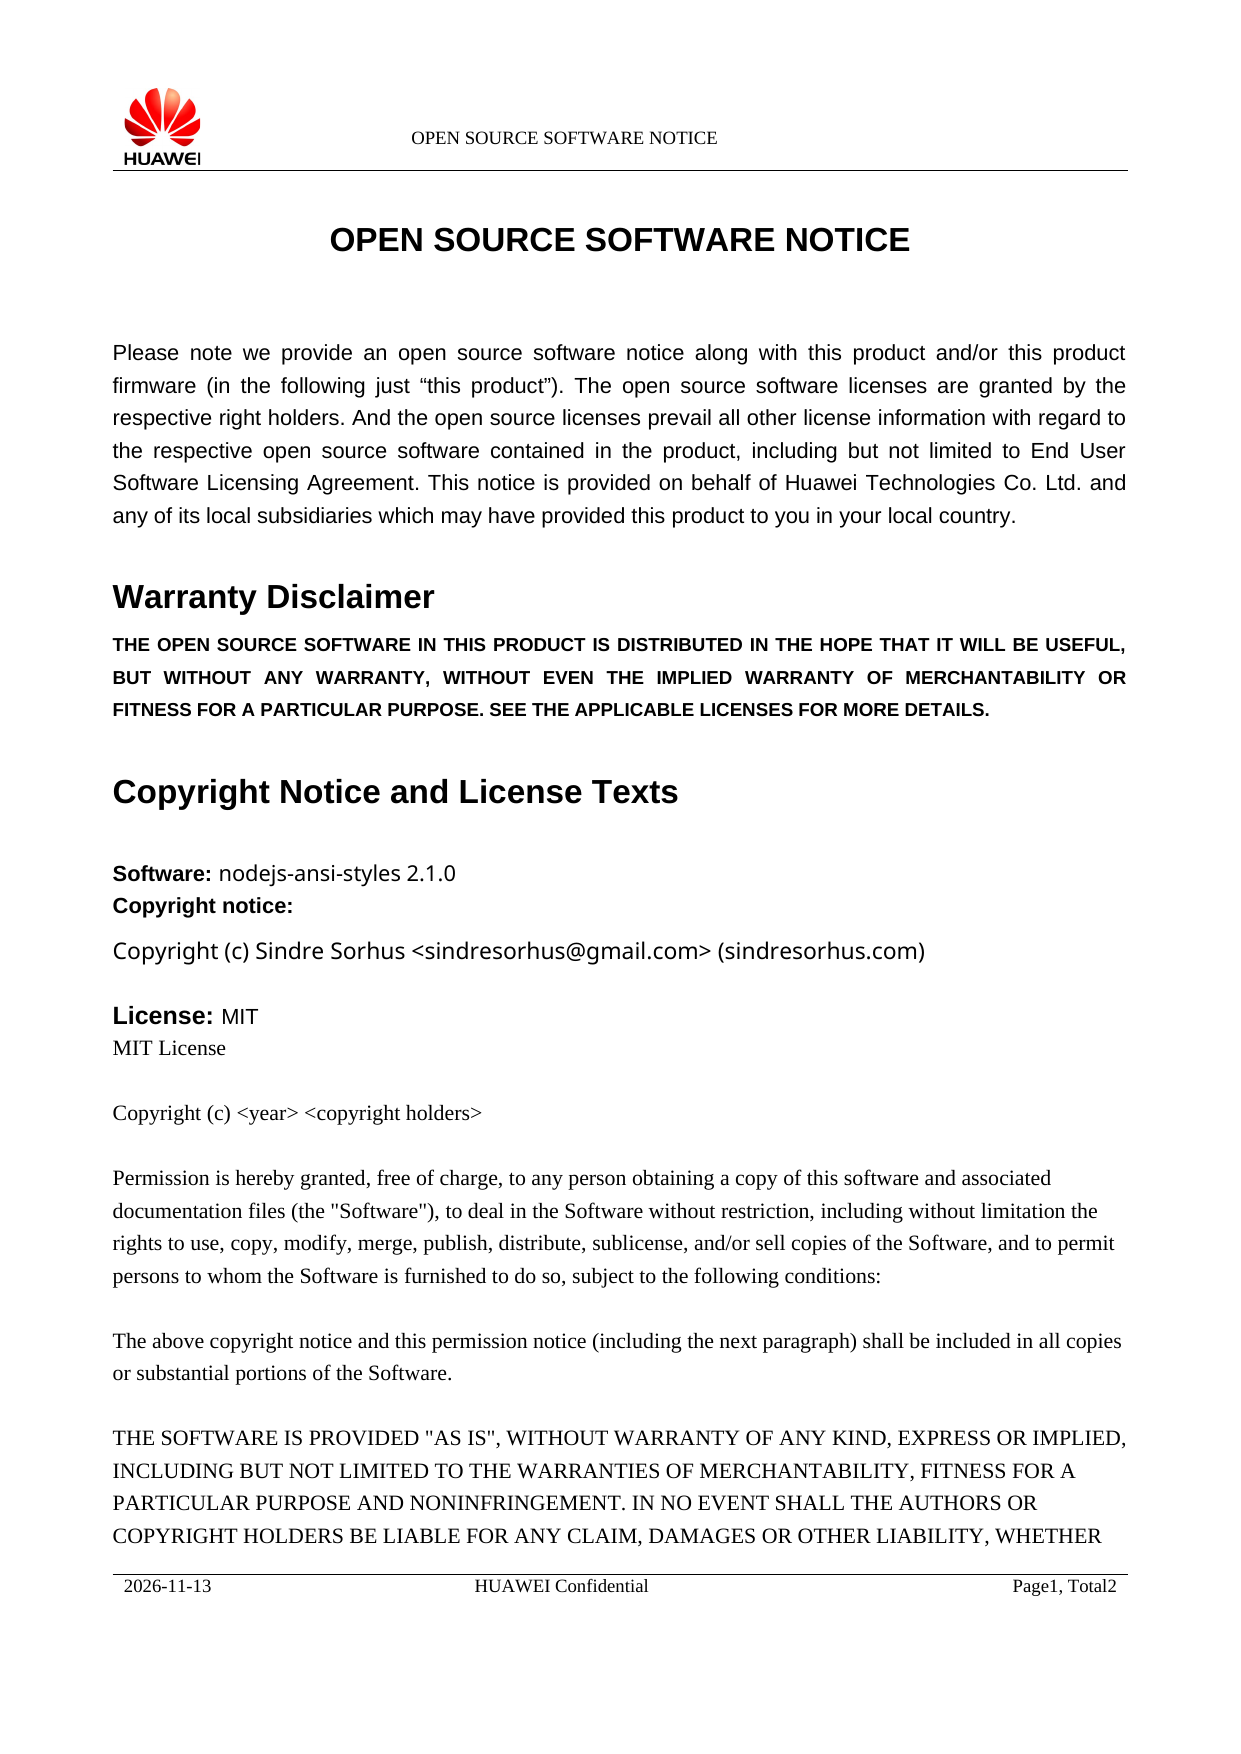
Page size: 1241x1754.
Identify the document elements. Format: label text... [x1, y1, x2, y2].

text OPEN SOURCE SOFTWARE NOTICE [112, 206, 1128, 271]
text License: MIT [112, 999, 1128, 1031]
text Copyright (c) Sindre Sorhus <sindresorhus@gmail.com> (sindresorhus.com) [112, 934, 1128, 966]
title Software: nodejs-ansi-styles 2.1.0 [112, 856, 1128, 889]
text Warranty Disclaimer [112, 564, 1128, 629]
text Copyright notice: [112, 889, 1128, 921]
picture [124, 88, 201, 165]
text The open source software in this product is distributed in the hope that it will be useful, but WITHOUT ANY WARRANTY, without even the implied warranty of MERCHANTABILITY or FITNESS FOR A PARTICULAR PURPOSE. See the applicable licenses for more details. [112, 629, 1128, 726]
text Please note we provide an open source software notice along with this product and/or this product firmware (in the following just “this product”). The open source software licenses are granted by the respective right holders. And the open source licenses prevail all other license information with regard to the respective open source software contained in the product, including but not limited to End User Software Licensing Agreement. This notice is provided on behalf of Huawei Technologies Co. Ltd. and any of its local subsidiaries which may have provided this product to you in your local country. [112, 336, 1128, 531]
text Copyright Notice and License Texts [112, 759, 1128, 824]
